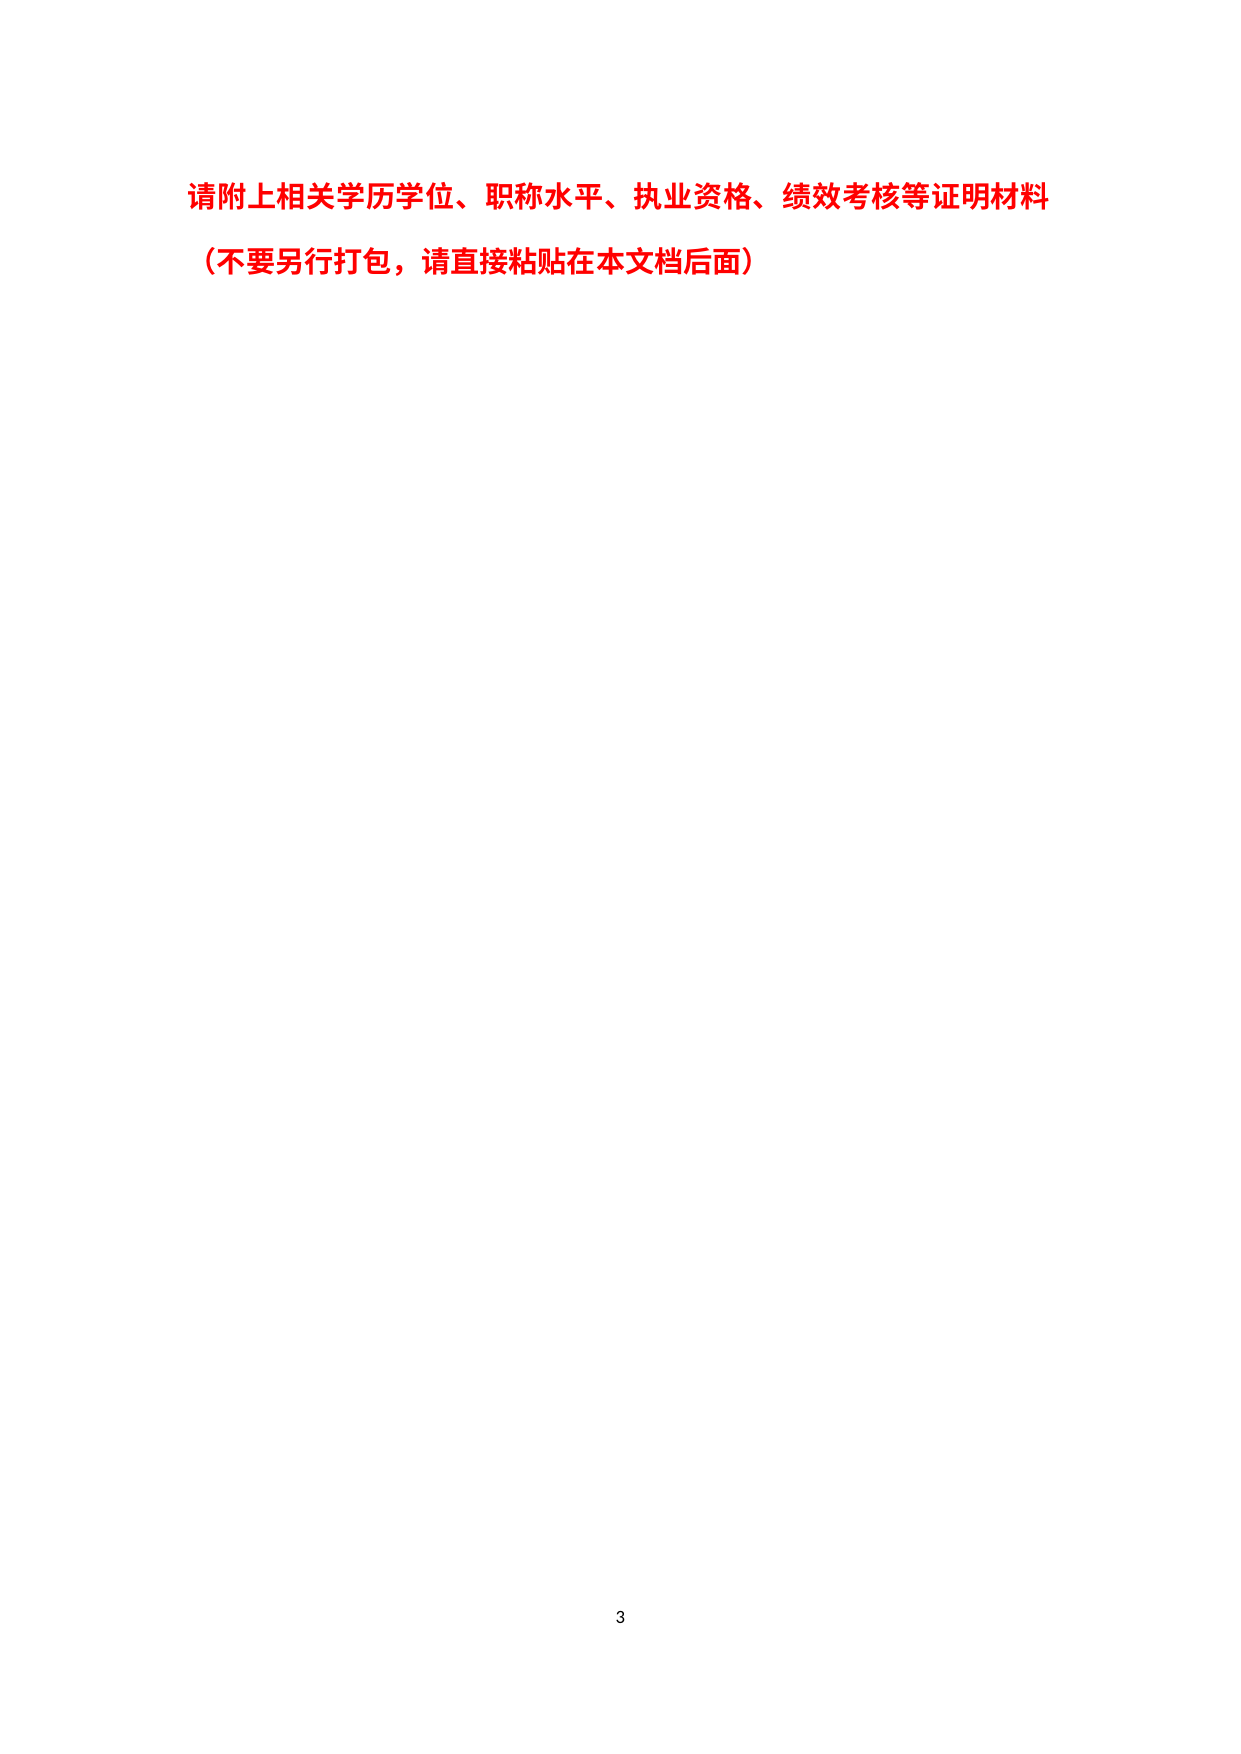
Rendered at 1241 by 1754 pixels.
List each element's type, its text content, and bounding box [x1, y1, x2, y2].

text 请附上相关学历学位、职称水平、执业资格、绩效考核等证明材料（不要另行打包，请直接粘贴在本文档后面） [187, 162, 1053, 292]
